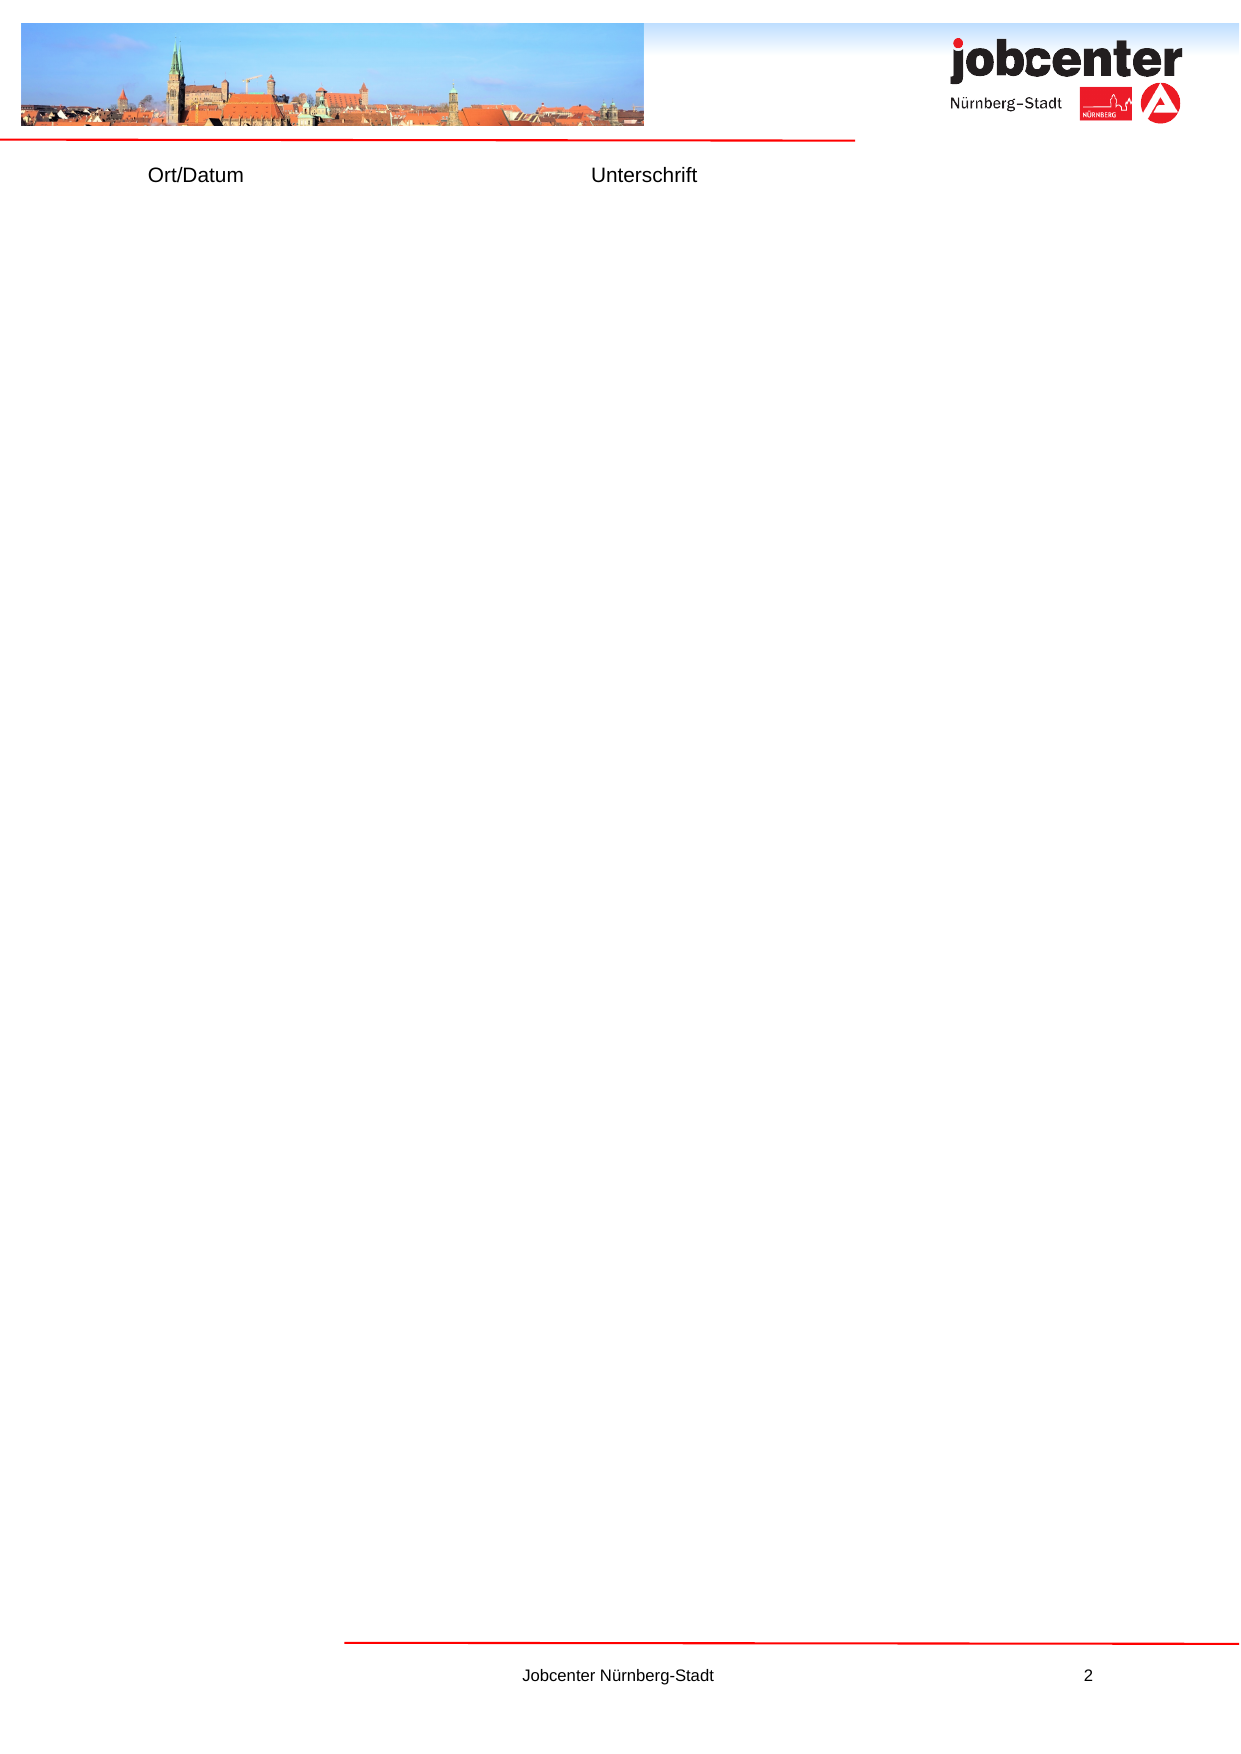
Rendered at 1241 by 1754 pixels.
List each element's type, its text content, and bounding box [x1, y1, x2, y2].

text Ort/Datum Unterschrift [148, 162, 1092, 186]
picture [949, 37, 1183, 125]
picture [21, 23, 644, 126]
